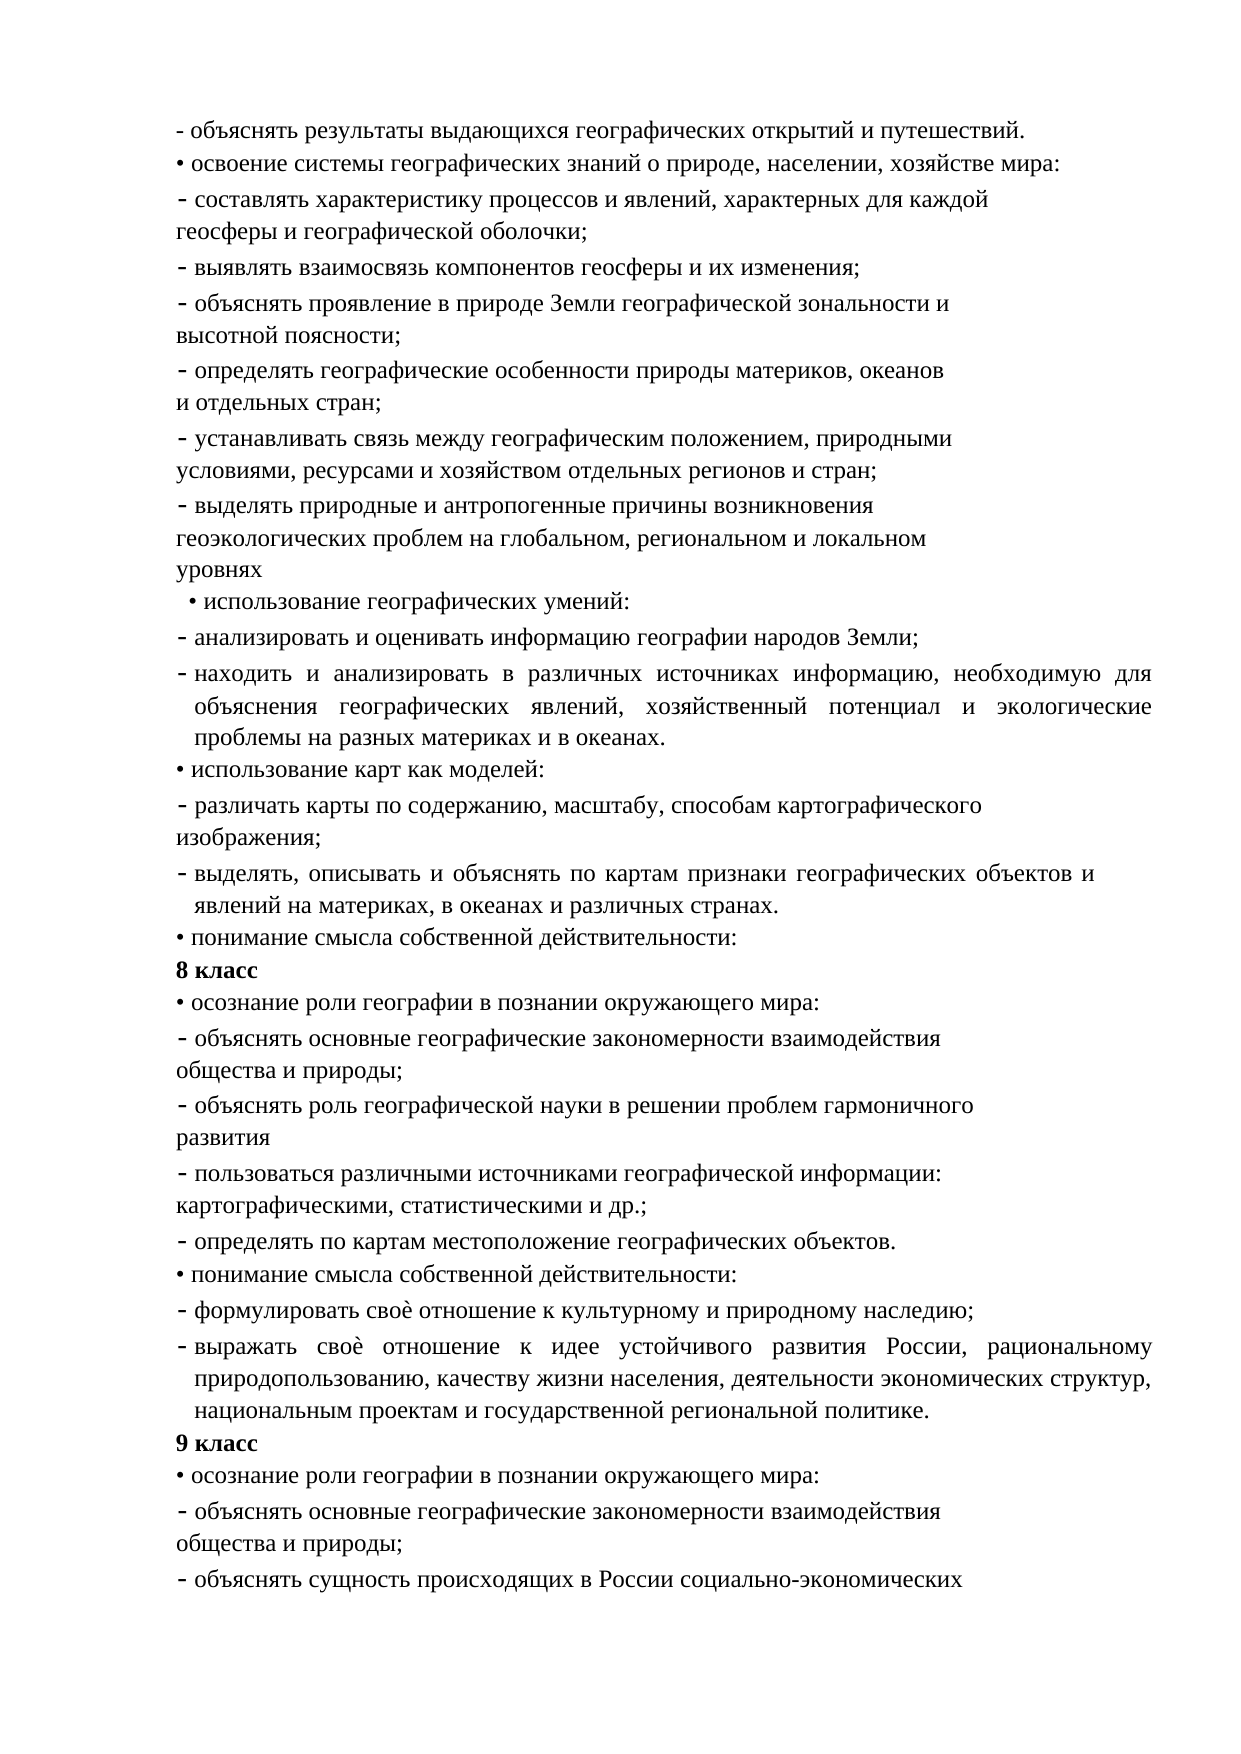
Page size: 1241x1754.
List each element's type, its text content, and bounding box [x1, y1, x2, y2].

list осознание роли географии в познании окружающего мира: [176, 1460, 1163, 1488]
list определять географические особенности природы материков, океанов и отдельных стран; [176, 352, 964, 416]
list выявлять взаимосвязь компонентов геосферы и их изменения; [177, 248, 1163, 281]
list определять по картам местоположение географических объектов. [177, 1222, 1163, 1256]
list понимание смысла собственной действительности: [176, 1259, 1163, 1287]
list находить и анализировать в различных источниках информацию, необходимую для объяснения географических явлений, хозяйственный потенциал и экологические проблемы на разных материках и в океанах. [177, 654, 1152, 751]
list различать карты по содержанию, масштабу, способам картографического изображения; [176, 786, 982, 851]
list объяснять результаты выдающихся географических открытий и путешествий. [176, 115, 1163, 144]
list объяснять основные географические закономерности взаимодействия общества и природы; [176, 1019, 941, 1083]
list пользоваться различными источниками географической информации: картографическими, статистическими и др.; [176, 1154, 942, 1219]
list формулировать своѐ отношение к культурному и природному наследию; [177, 1291, 1163, 1324]
subtitle класс [176, 1428, 1163, 1457]
list объяснять проявление в природе Земли географической зональности и высотной поясности; [176, 284, 950, 348]
list составлять характеристику процессов и явлений, характерных для каждой геосферы и географической оболочки; [176, 180, 989, 245]
list освоение системы географических знаний о природе, населении, хозяйстве мира: [176, 148, 1163, 177]
list выражать своѐ отношение к идее устойчивого развития России, рациональному природопользованию, качеству жизни населения, деятельности экономических структур, национальным проектам и государственной региональной политике. [177, 1327, 1152, 1424]
list осознание роли географии в познании окружающего мира: [176, 987, 1163, 1016]
list объяснять основные географические закономерности взаимодействия общества и природы; [176, 1492, 941, 1557]
subtitle класс [176, 955, 1163, 984]
list объяснять сущность происходящих в России социально-экономических [177, 1560, 1163, 1593]
list объяснять роль географической науки в решении проблем гармоничного развития [176, 1086, 974, 1151]
list анализировать и оценивать информацию географии народов Земли; [177, 618, 1163, 652]
list понимание смысла собственной действительности: [176, 922, 1163, 951]
list выделять природные и антропогенные причины возникновения геоэкологических проблем на глобальном, региональном и локальном уровнях [176, 487, 927, 583]
list выделять, описывать и объяснять по картам признаки географических объектов и явлений на материках, в океанах и различных странах. [177, 854, 1152, 918]
list использование географических умений: [188, 586, 1163, 615]
list использование карт как моделей: [176, 754, 1163, 783]
list устанавливать связь между географическим положением, природными условиями, ресурсами и хозяйством отдельных регионов и стран; [176, 419, 953, 484]
